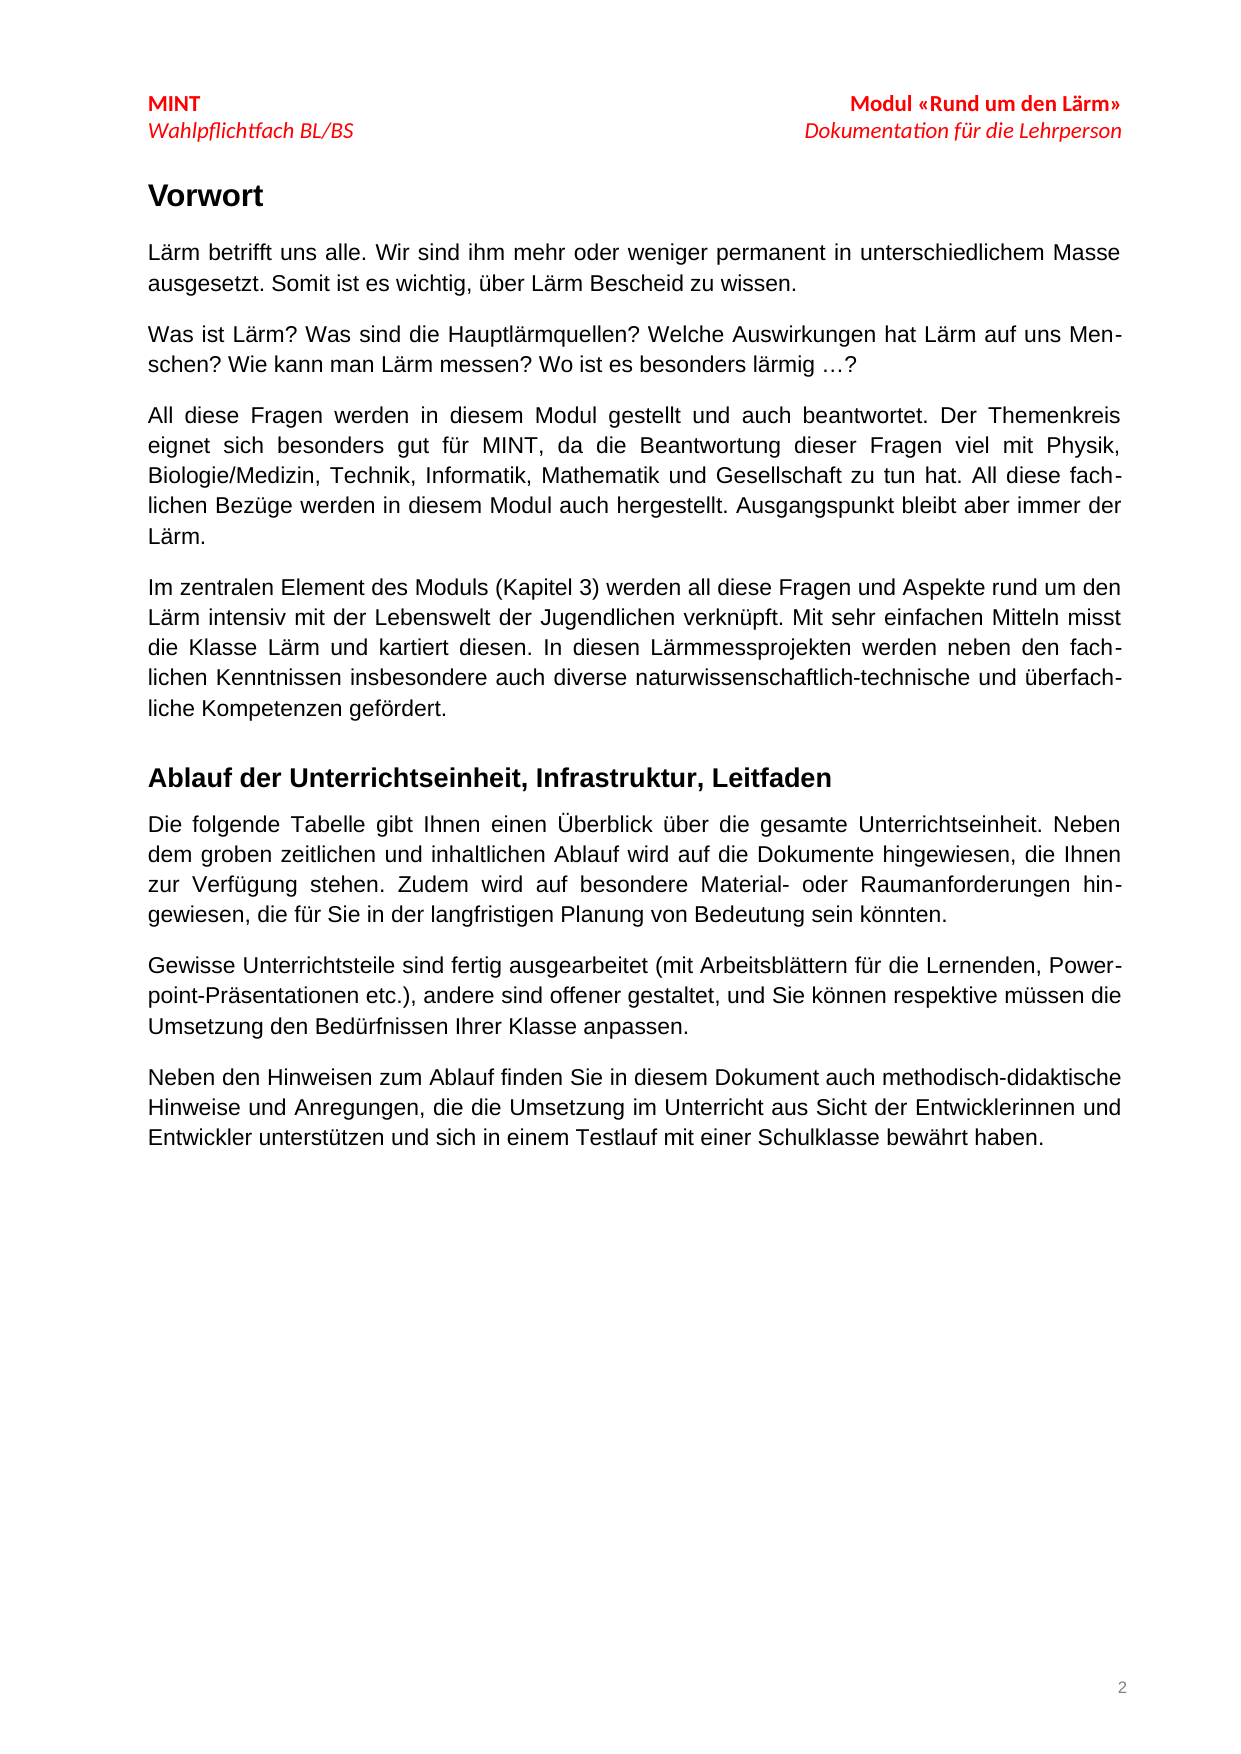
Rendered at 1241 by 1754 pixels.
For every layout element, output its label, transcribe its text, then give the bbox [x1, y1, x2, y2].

text Lärm betrifft uns alle. Wir sind ihm mehr oder weniger permanent in unterschiedlichem Masse ausgesetzt. Somit ist es wichtig, über Lärm Bescheid zu wissen. [148, 239, 1122, 296]
text All diese Fragen werden in diesem Modul gestellt und auch beantwortet. Der Themenkreis eignet sich besonders gut für MINT, da die Beantwortung dieser Fragen viel mit Physik, Biologie/Medizin, Technik, Informatik, Mathematik und Gesellschaft zu tun hat. All diese fachlichen Bezüge werden in diesem Modul auch hergestellt. Ausgangspunkt bleibt aber immer der Lärm. [148, 402, 1122, 549]
text Was ist Lärm? Was sind die Hauptlärmquellen? Welche Auswirkungen hat Lärm auf uns Menschen? Wie kann man Lärm messen? Wo ist es besonders lärmig …? [148, 321, 1122, 377]
text Im zentralen Element des Moduls (Kapitel 3) werden all diese Fragen und Aspekte rund um den Lärm intensiv mit der Lebenswelt der Jugendlichen verknüpft. Mit sehr einfachen Mitteln misst die Klasse Lärm und kartiert diesen. In diesen Lärmmessprojekten werden neben den fachlichen Kenntnissen insbesondere auch diverse naturwissenschaftlich-technische und überfachliche Kompetenzen gefördert. [148, 574, 1122, 721]
subtitle Ablauf der Unterrichtseinheit, Infrastruktur, Leitfaden [148, 762, 1122, 793]
text Gewisse Unterrichtsteile sind fertig ausgearbeitet (mit Arbeitsblättern für die Lernenden, Powerpoint-Präsentationen etc.), andere sind offener gestaltet, und Sie können respektive müssen die Umsetzung den Bedürfnissen Ihrer Klasse anpassen. [148, 952, 1122, 1039]
subtitle Vorwort [148, 177, 1122, 213]
text Neben den Hinweisen zum Ablauf finden Sie in diesem Dokument auch methodisch-didaktische Hinweise und Anregungen, die die Umsetzung im Unterricht aus Sicht der Entwicklerinnen und Entwickler unterstützen und sich in einem Testlauf mit einer Schulklasse bewährt haben. [148, 1064, 1122, 1151]
text Die folgende Tabelle gibt Ihnen einen Überblick über die gesamte Unterrichtseinheit. Neben dem groben zeitlichen und inhaltlichen Ablauf wird auf die Dokumente hingewiesen, die Ihnen zur Verfügung stehen. Zudem wird auf besondere Material- oder Raumanforderungen hingewiesen, die für Sie in der langfristigen Planung von Bedeutung sein könnten. [148, 811, 1122, 928]
